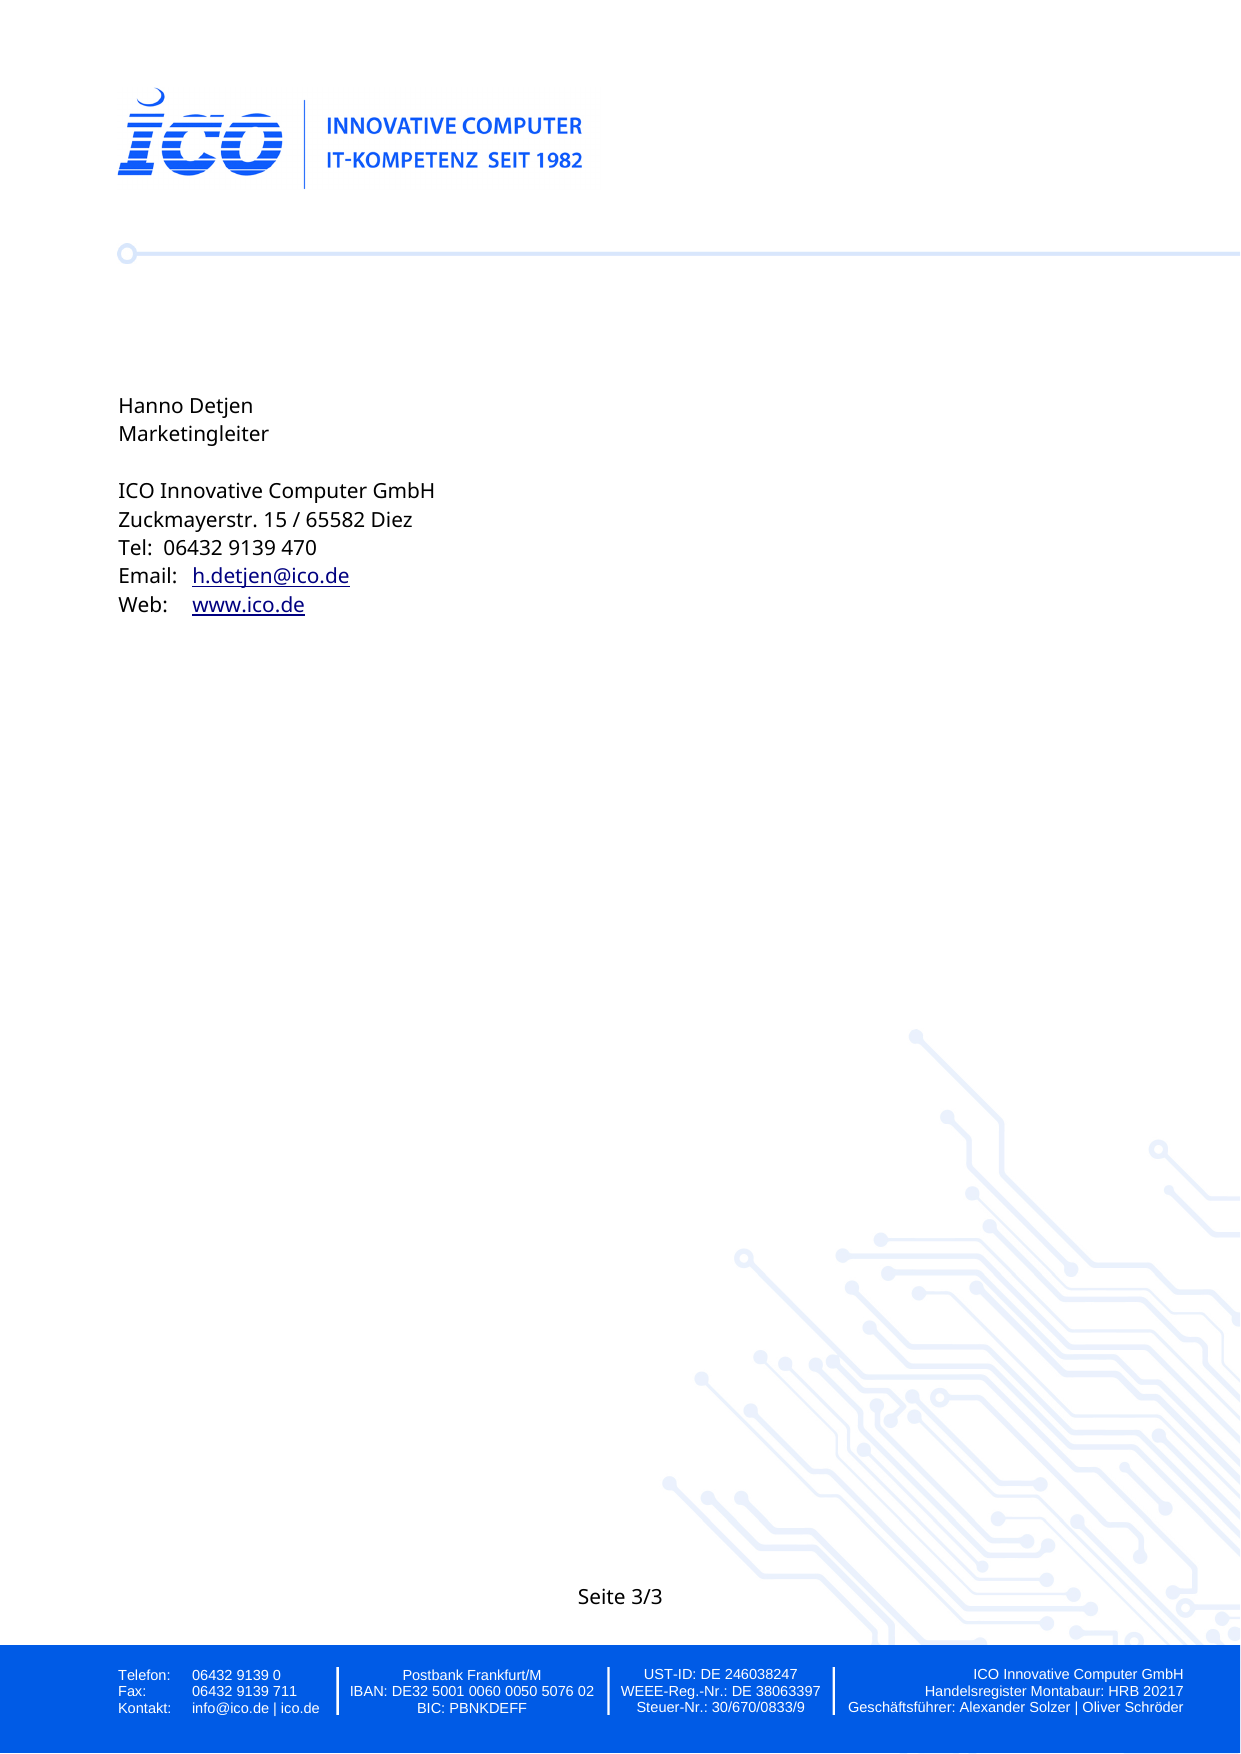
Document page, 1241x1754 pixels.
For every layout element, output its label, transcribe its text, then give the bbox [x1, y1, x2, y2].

text Hanno Detjen [118, 391, 1122, 419]
text Web: www.ico.de [118, 590, 1122, 618]
text ICO Innovative Computer GmbH [118, 476, 1122, 505]
text Zuckmayerstr. 15 / 65582 Diez [118, 505, 1122, 533]
picture [117, 87, 601, 190]
picture [0, 1028, 1241, 1754]
picture [111, 243, 1241, 264]
text Marketingleiter [118, 419, 1122, 448]
text Tel: 06432 9139 470 [118, 533, 1122, 562]
text Email: h.detjen@ico.de [118, 562, 1122, 590]
